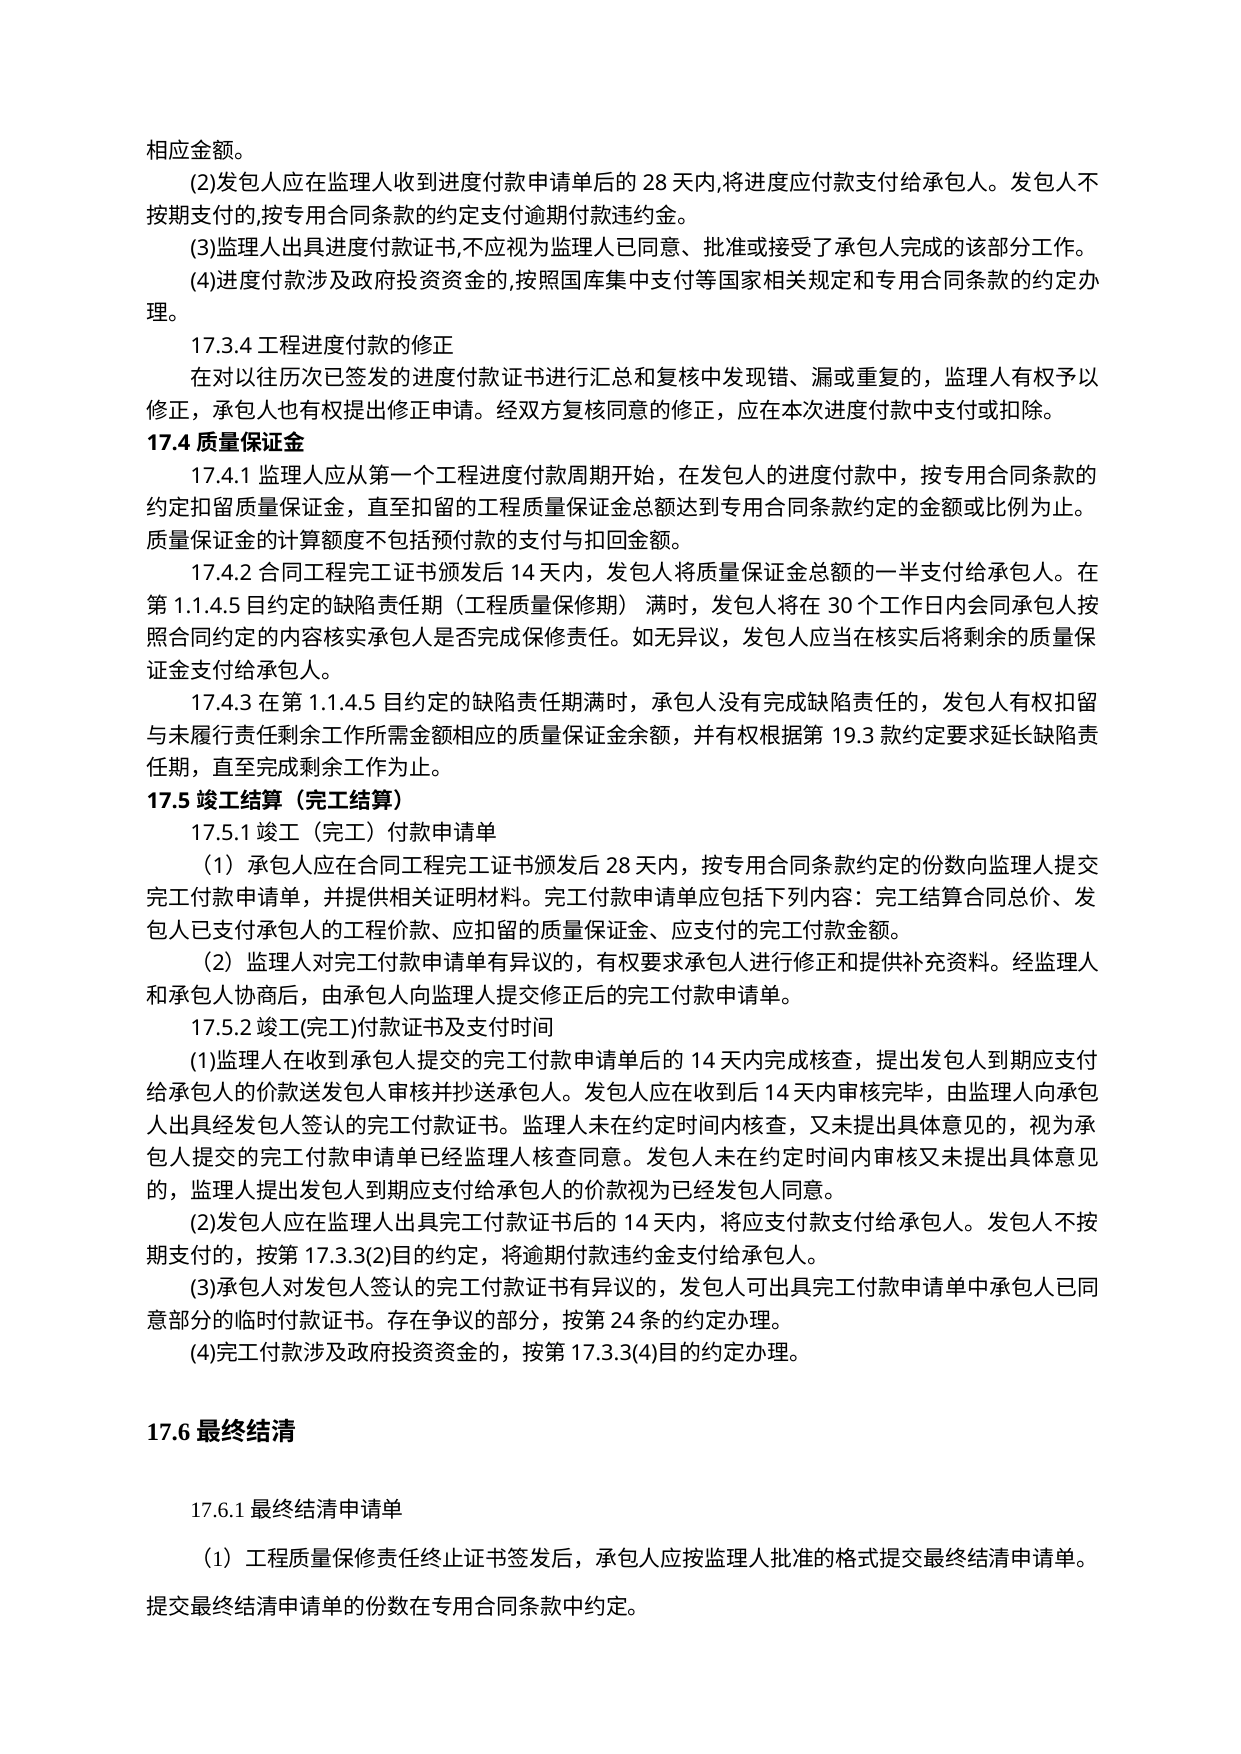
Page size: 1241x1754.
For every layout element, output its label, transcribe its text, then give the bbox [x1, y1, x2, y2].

list (2)发包人应在监理人出具完工付款证书后的14天内，将应支付款支付给承包人。发包人不按期支付的，按第17.3.3(2)目的约定，将逾期付款违约金支付给承包人。 [146, 1205, 1100, 1270]
text (3)监理人出具进度付款证书,不应视为监理人已同意、批准或接受了承包人完成的该部分工作。 [146, 230, 1100, 262]
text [146, 132, 1100, 165]
subtitle 17.5 竣工结算（完工结算） [146, 782, 1100, 815]
list （2）监理人对完工付款申请单有异议的，有权要求承包人进行修正和提供补充资料。经监理人和承包人协商后，由承包人向监理人提交修正后的完工付款申请单。 [146, 945, 1100, 1010]
text 17.4.3 在第1.1.4.5 目约定的缺陷责任期满时，承包人没有完成缺陷责任的，发包人有权扣留与未履行责任剩余工作所需金额相应的质量保证金余额，并有权根据第19.3 款约定要求延长缺陷责任期，直至完成剩余工作为止。 [146, 685, 1100, 782]
text 17.3.4 工程进度付款的修正 [146, 327, 1100, 360]
list (3)承包人对发包人签认的完工付款证书有异议的，发包人可出具完工付款申请单中承包人已同意部分的临时付款证书。存在争议的部分，按第24条的约定办理。 [146, 1270, 1100, 1335]
text 17.5.1竣工（完工）付款申请单 [146, 815, 1100, 847]
subtitle 17.6 最终结清 [146, 1397, 1100, 1462]
text (4)进度付款涉及政府投资资金的,按照国库集中支付等国家相关规定和专用合同条款的约定办理。 [146, 262, 1100, 327]
list (1)监理人在收到承包人提交的完工付款申请单后的14天内完成核查，提出发包人到期应支付给承包人的价款送发包人审核并抄送承包人。发包人应在收到后14天内审核完毕，由监理人向承包人出具经发包人签认的完工付款证书。监理人未在约定时间内核查，又未提出具体意见的，视为承包人提交的完工付款申请单已经监理人核查同意。发包人未在约定时间内审核又未提出具体意见的，监理人提出发包人到期应支付给承包人的价款视为已经发包人同意。 [146, 1042, 1100, 1205]
text 17.6.1 最终结清申请单 [146, 1492, 1100, 1524]
list (4)完工付款涉及政府投资资金的，按第17.3.3(4)目的约定办理。 [146, 1335, 1100, 1367]
text (2)发包人应在监理人收到进度付款申请单后的28天内,将进度应付款支付给承包人。发包人不按期支付的,按专用合同条款的约定支付逾期付款违约金。 [146, 165, 1100, 230]
text 在对以往历次已签发的进度付款证书进行汇总和复核中发现错、漏或重复的，监理人有权予以修正，承包人也有权提出修正申请。经双方复核同意的修正，应在本次进度付款中支付或扣除。 [146, 360, 1100, 425]
text 17.5.2竣工(完工)付款证书及支付时间 [146, 1010, 1100, 1042]
subtitle 17.4 质量保证金 [146, 425, 1100, 457]
list （1）承包人应在合同工程完工证书颁发后28天内，按专用合同条款约定的份数向监理人提交完工付款申请单，并提供相关证明材料。完工付款申请单应包括下列内容：完工结算合同总价、发包人已支付承包人的工程价款、应扣留的质量保证金、应支付的完工付款金额。 [146, 847, 1100, 945]
text 17.4.2 合同工程完工证书颁发后14天内，发包人将质量保证金总额的一半支付给承包人。在第1.1.4.5目约定的缺陷责任期（工程质量保修期） 满时，发包人将在30个工作日内会同承包人按照合同约定的内容核实承包人是否完成保修责任。如无异议，发包人应当在核实后将剩余的质量保证金支付给承包人。 [146, 555, 1100, 685]
text 17.4.1 监理人应从第一个工程进度付款周期开始，在发包人的进度付款中，按专用合同条款的约定扣留质量保证金，直至扣留的工程质量保证金总额达到专用合同条款约定的金额或比例为止。质量保证金的计算额度不包括预付款的支付与扣回金额。 [146, 457, 1100, 555]
text （1）工程质量保修责任终止证书签发后，承包人应按监理人批准的格式提交最终结清申请单。提交最终结清申请单的份数在专用合同条款中约定。 [146, 1540, 1100, 1621]
